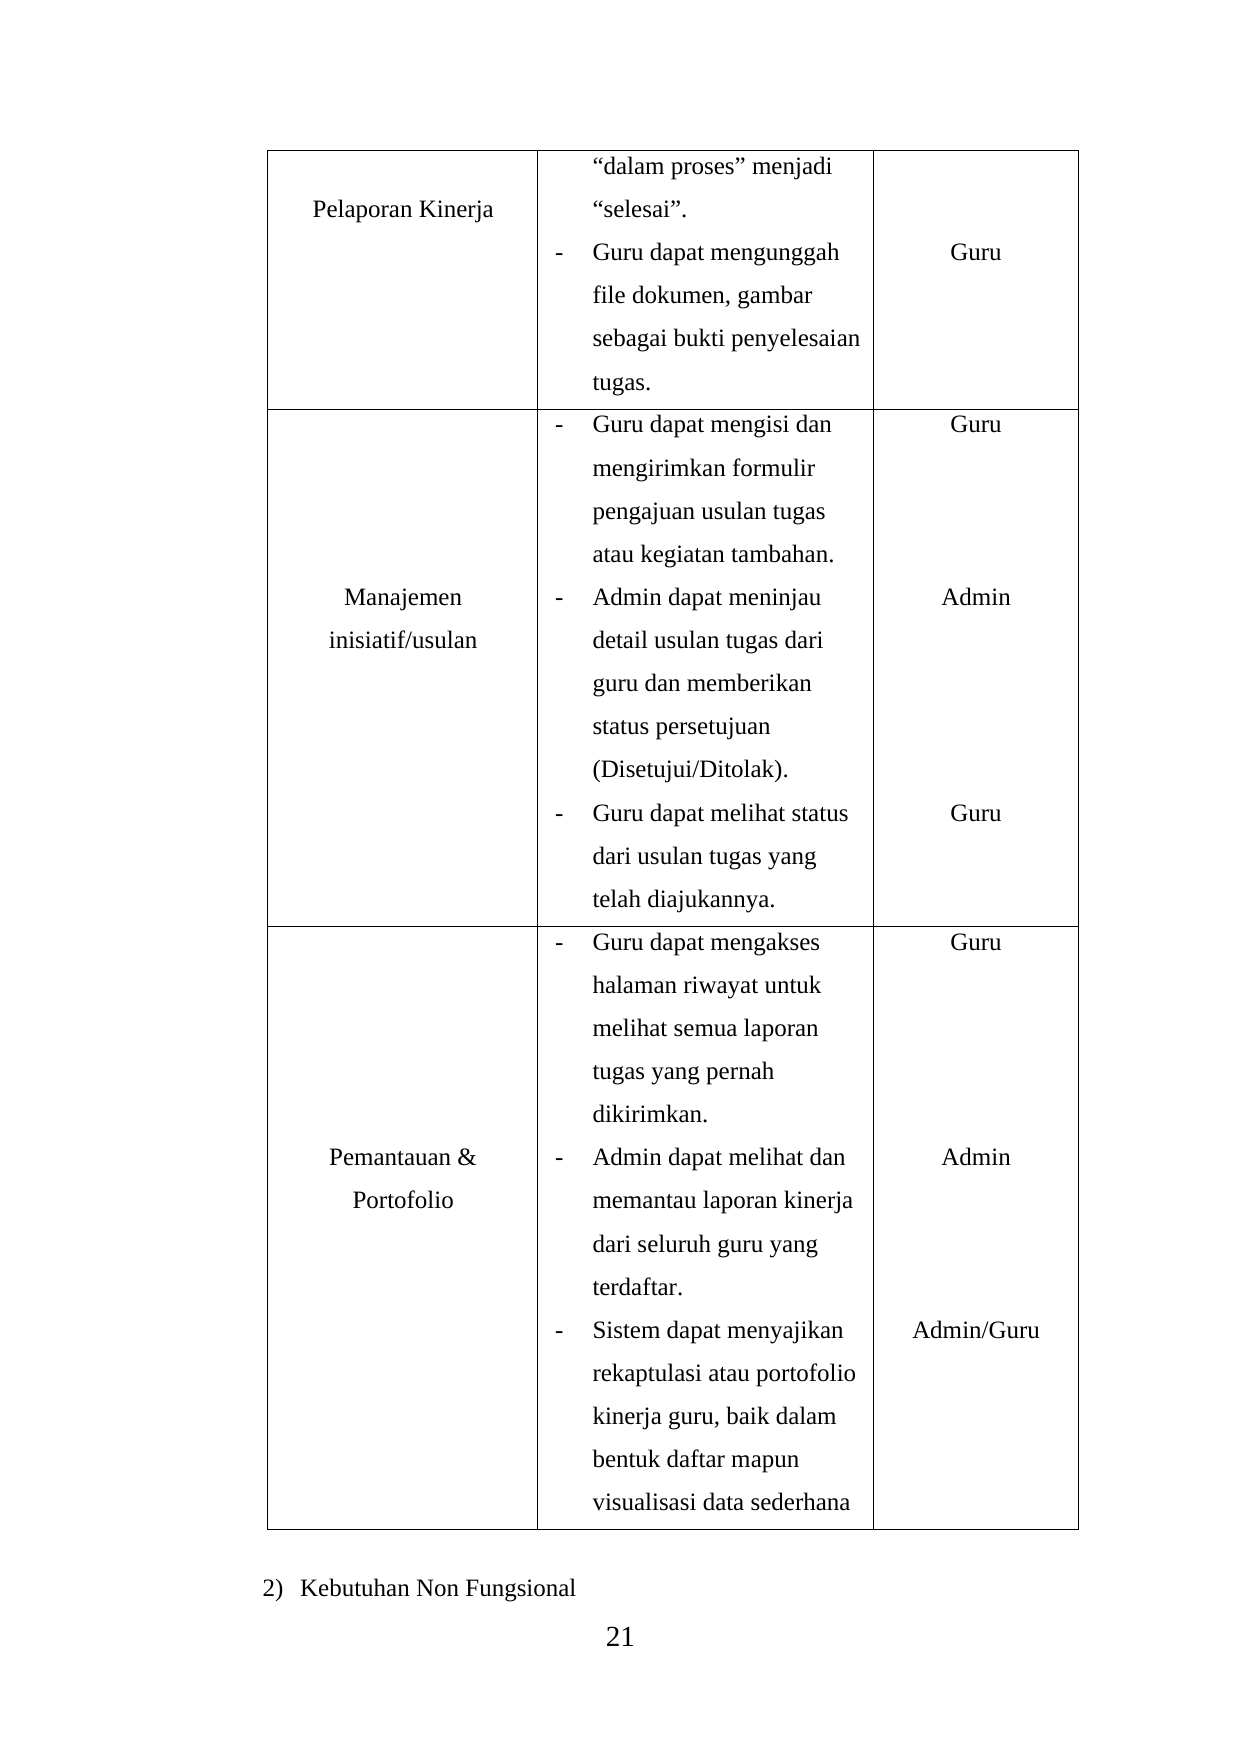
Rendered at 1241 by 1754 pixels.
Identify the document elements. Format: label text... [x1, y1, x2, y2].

list Kebutuhan Non Fungsional [262, 1573, 1090, 1602]
table_cell Manajemen inisiatif/usulan [268, 410, 537, 926]
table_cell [538, 151, 873, 408]
table_cell Guru dapat mengisi dan mengirimkan formulir pengajuan usulan tugas atau kegiatan tambahan. Admin dapat meninjau detail usulan tugas dari guru dan memberikan status persetujuan (Disetujui/Ditolak). Guru dapat melihat status dari usulan tugas yang telah diajukannya. [538, 410, 873, 926]
table_cell Guru [874, 151, 1078, 408]
table_cell Guru dapat mengakses halaman riwayat untuk melihat semua laporan tugas yang pernah dikirimkan. Admin dapat melihat dan memantau laporan kinerja dari seluruh guru yang terdaftar. Sistem dapat menyajikan rekaptulasi atau portofolio kinerja guru, baik dalam bentuk daftar mapun visualisasi data sederhana [538, 927, 873, 1529]
table_cell Guru Admin Admin/Guru [874, 927, 1078, 1529]
table_cell Pemantauan & Portofolio [268, 927, 537, 1529]
table_cell Guru Admin Guru [874, 410, 1078, 926]
table_cell Pelaporan Kinerja [268, 151, 537, 408]
